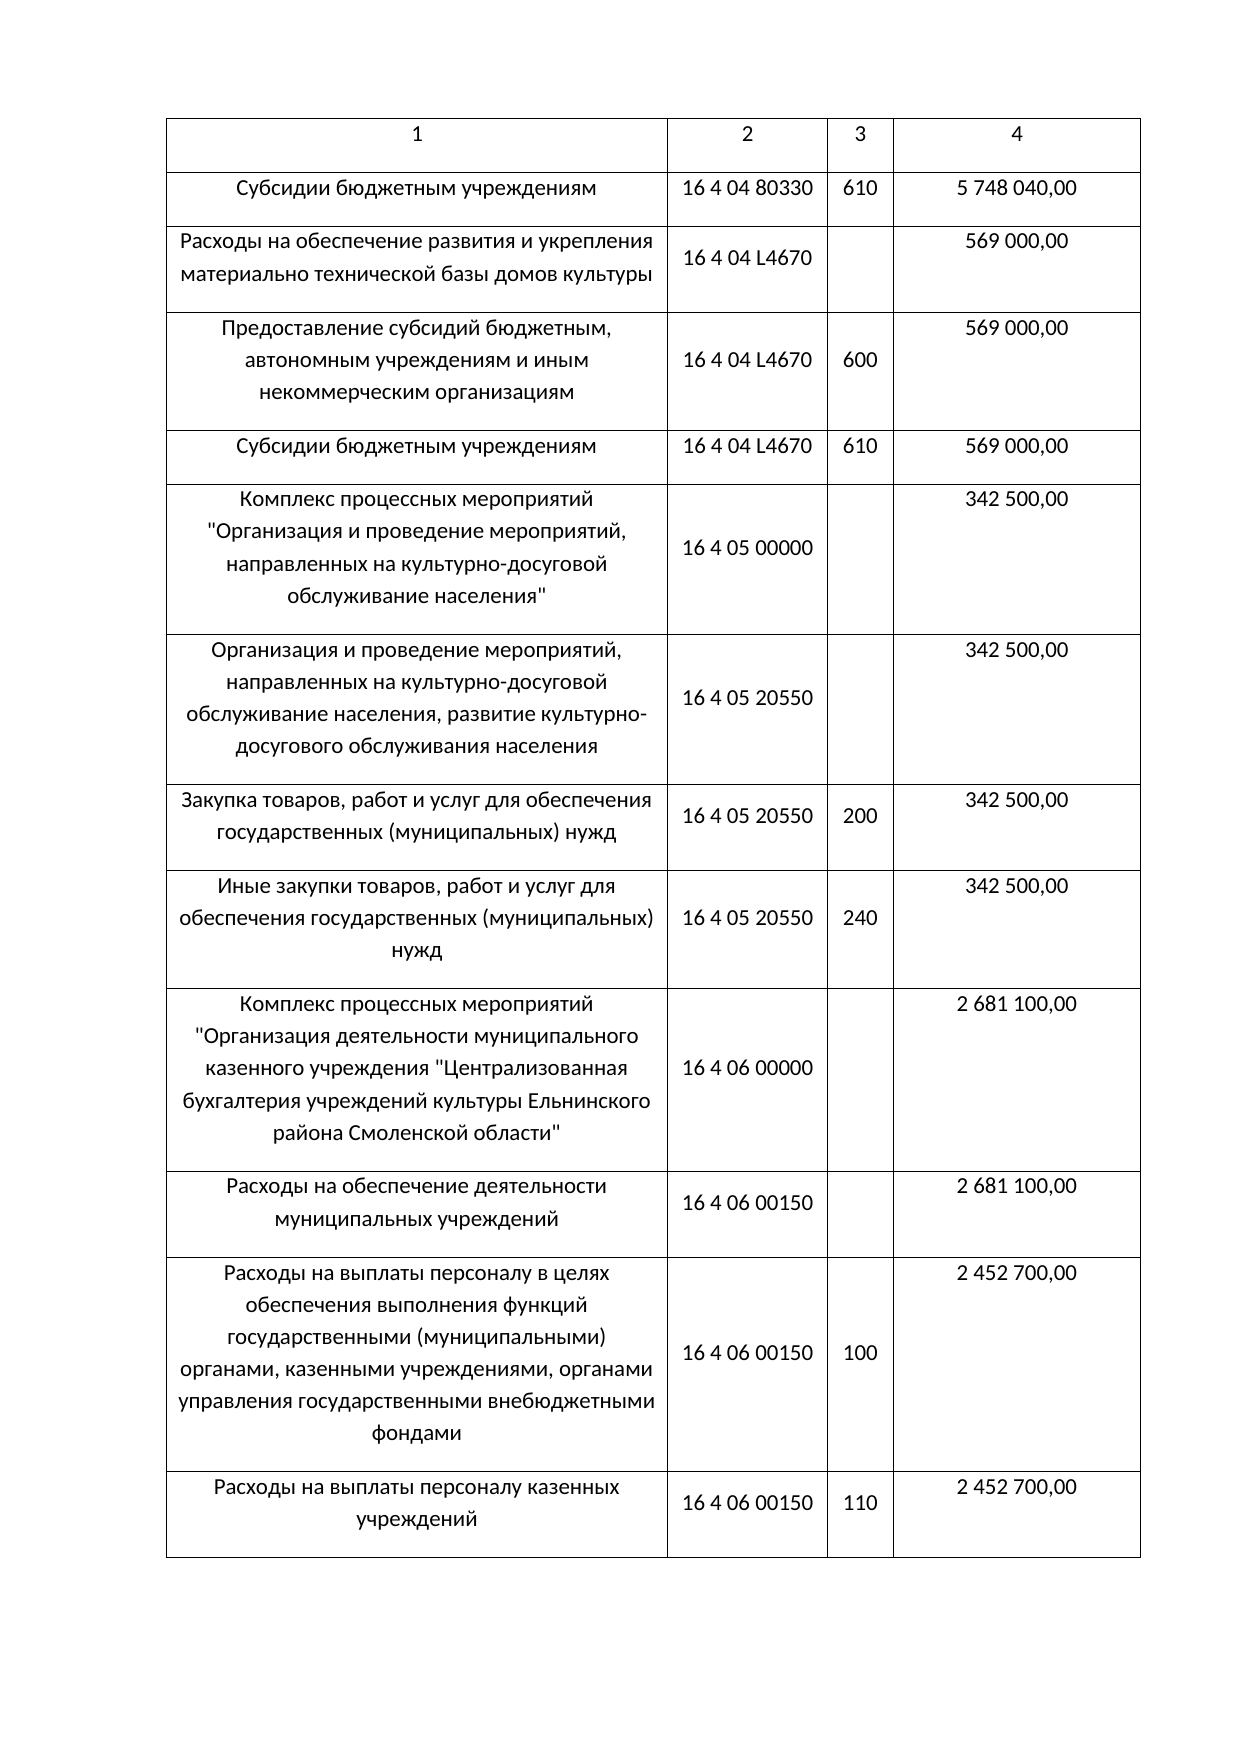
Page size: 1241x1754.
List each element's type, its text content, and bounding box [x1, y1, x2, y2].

table_header 3 [828, 119, 893, 172]
table_cell [828, 989, 893, 1171]
table_cell [828, 227, 893, 312]
table_cell 569 000,00 [894, 431, 1140, 483]
table_cell 16 4 04 L4670 [668, 313, 827, 430]
table_cell 2 452 700,00 [894, 1258, 1140, 1471]
table_cell 16 4 05 00000 [668, 485, 827, 634]
table_cell 16 4 06 00000 [668, 989, 827, 1171]
table_cell 5 748 040,00 [894, 173, 1140, 226]
table_header 1 [167, 119, 667, 172]
table_cell 2 681 100,00 [894, 989, 1140, 1171]
table_cell 2 452 700,00 [894, 1472, 1140, 1557]
table_cell Расходы на обеспечение развития и укрепления материально технической базы домов культуры [167, 227, 667, 312]
table_cell 610 [828, 173, 893, 226]
table_cell 342 500,00 [894, 485, 1140, 634]
table_cell 16 4 04 L4670 [668, 227, 827, 312]
table_cell 610 [828, 431, 893, 483]
table_cell Расходы на выплаты персоналу казенных учреждений [167, 1472, 667, 1557]
table_cell Расходы на выплаты персоналу в целях обеспечения выполнения функций государственными (муниципальными) органами, казенными учреждениями, органами управления государственными внебюджетными фондами [167, 1258, 667, 1471]
table_cell 16 4 06 00150 [668, 1258, 827, 1471]
table_cell Закупка товаров, работ и услуг для обеспечения государственных (муниципальных) нужд [167, 785, 667, 870]
table_cell [828, 1172, 893, 1257]
table_cell 16 4 05 20550 [668, 871, 827, 988]
table_cell [828, 635, 893, 784]
table_cell Иные закупки товаров, работ и услуг для обеспечения государственных (муниципальных) нужд [167, 871, 667, 988]
table_cell Организация и проведение мероприятий, направленных на культурно-досуговой обслуживание населения, развитие культурно-досугового обслуживания населения [167, 635, 667, 784]
table_cell 342 500,00 [894, 635, 1140, 784]
table_cell 100 [828, 1258, 893, 1471]
table_cell 16 4 04 80330 [668, 173, 827, 226]
table_cell Комплекс процессных мероприятий "Организация и проведение мероприятий, направленных на культурно-досуговой обслуживание населения" [167, 485, 667, 634]
table_cell 16 4 06 00150 [668, 1172, 827, 1257]
table_cell 16 4 06 00150 [668, 1472, 827, 1557]
table_cell 2 681 100,00 [894, 1172, 1140, 1257]
table_cell 342 500,00 [894, 785, 1140, 870]
table_cell 600 [828, 313, 893, 430]
table_cell 569 000,00 [894, 313, 1140, 430]
table_cell 200 [828, 785, 893, 870]
table_header 4 [894, 119, 1140, 172]
table_cell 240 [828, 871, 893, 988]
table_cell 110 [828, 1472, 893, 1557]
table_cell [828, 485, 893, 634]
table_cell 16 4 05 20550 [668, 635, 827, 784]
table_cell 569 000,00 [894, 227, 1140, 312]
table_cell 16 4 04 L4670 [668, 431, 827, 483]
table_cell Субсидии бюджетным учреждениям [167, 173, 667, 226]
table_cell 342 500,00 [894, 871, 1140, 988]
table_cell Предоставление субсидий бюджетным, автономным учреждениям и иным некоммерческим организациям [167, 313, 667, 430]
table_header 2 [668, 119, 827, 172]
table_cell 16 4 05 20550 [668, 785, 827, 870]
table_cell Субсидии бюджетным учреждениям [167, 431, 667, 483]
table_cell Комплекс процессных мероприятий "Организация деятельности муниципального казенного учреждения "Централизованная бухгалтерия учреждений культуры Ельнинского района Смоленской области" [167, 989, 667, 1171]
table_cell Расходы на обеспечение деятельности муниципальных учреждений [167, 1172, 667, 1257]
